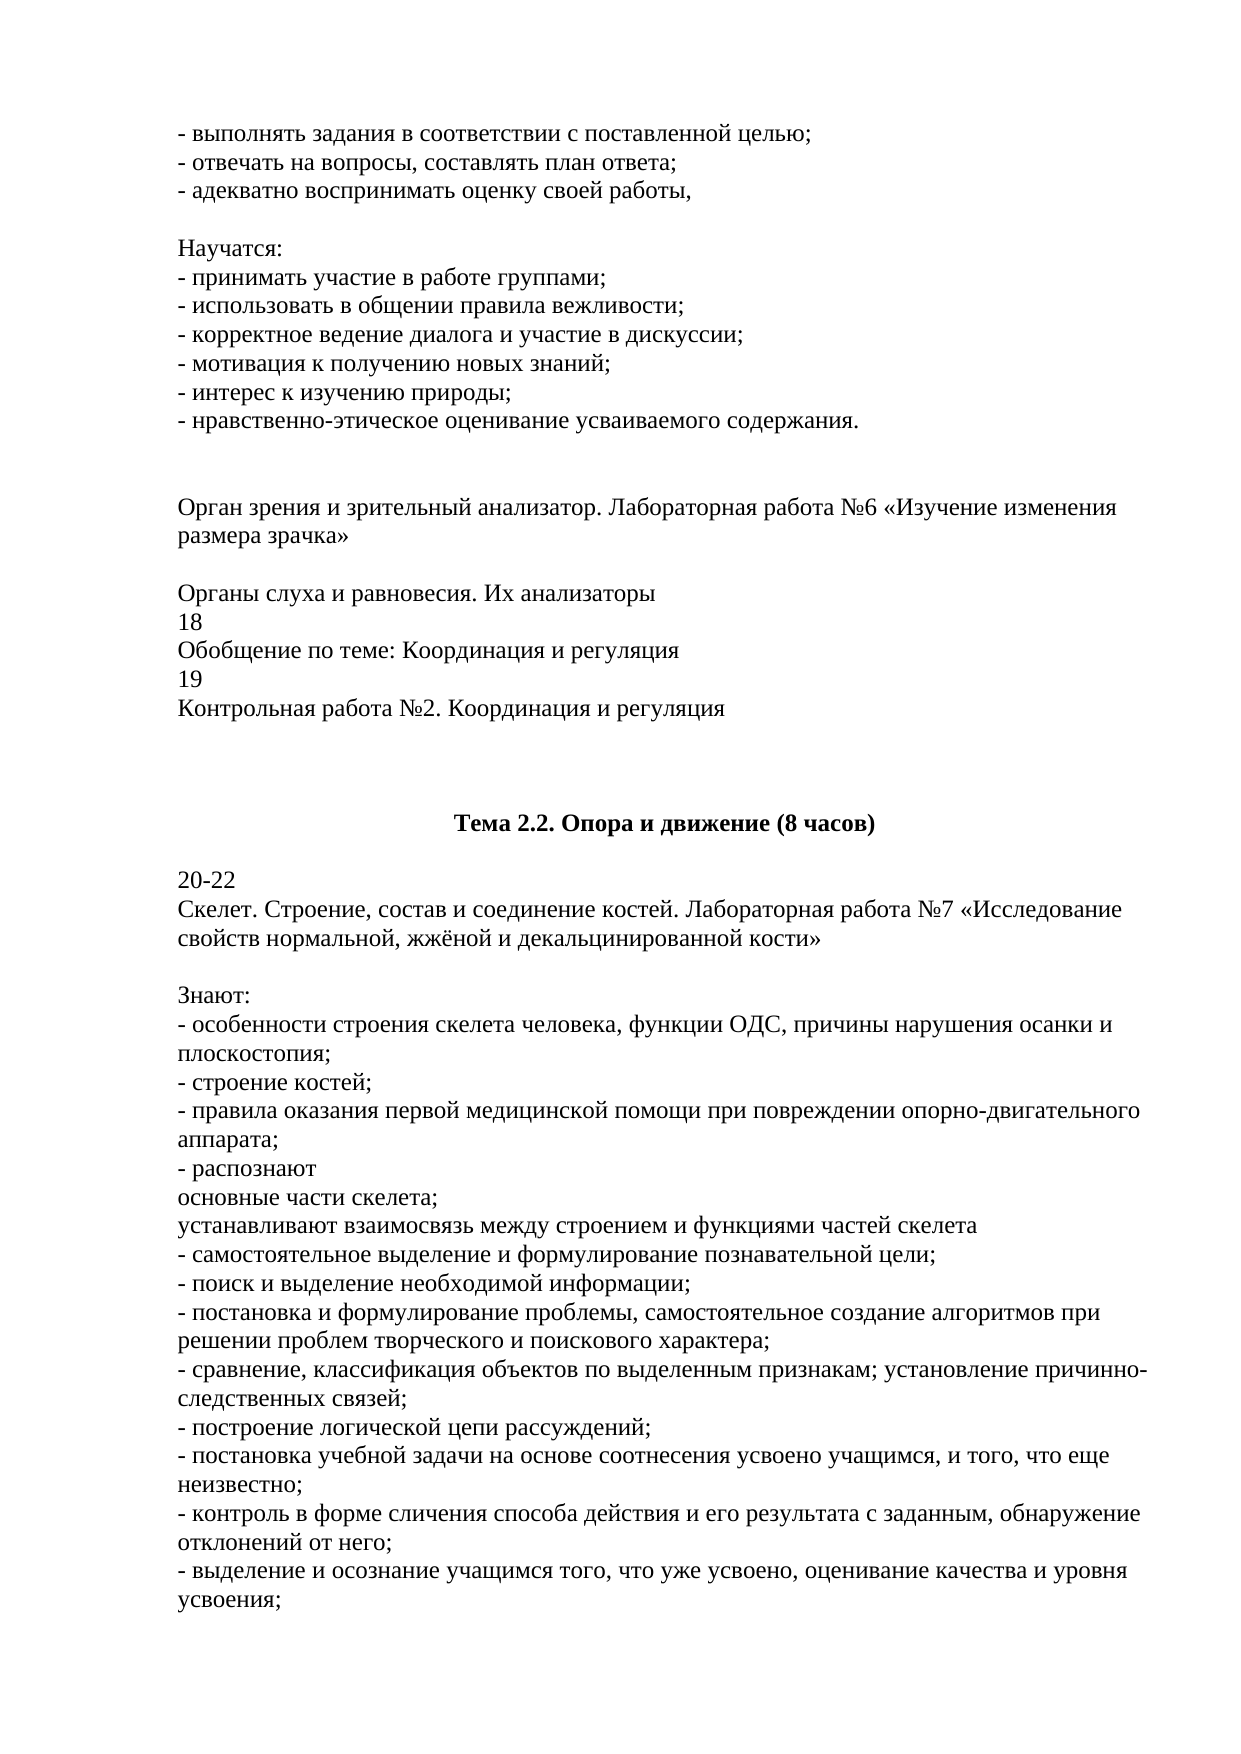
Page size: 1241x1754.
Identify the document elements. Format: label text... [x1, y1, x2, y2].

text Обобщение по теме: Координация и регуляция [177, 636, 1152, 664]
text 19 [177, 664, 1152, 693]
text Научатся: [177, 233, 1152, 262]
text - постановка и формулирование проблемы, самостоятельное создание алгоритмов при решении проблем творческого и поискового характера; [177, 1297, 1152, 1354]
text - использовать в общении правила вежливости; [177, 291, 1152, 319]
text Орган зрения и зрительный анализатор. Лабораторная работа №6 «Изучение изменения размера зрачка» [177, 492, 1152, 549]
text - мотивация к получению новых знаний; [177, 348, 1152, 377]
text Органы слуха и равновесия. Их анализаторы [177, 578, 1152, 607]
text - контроль в форме сличения способа действия и его результата с заданным, обнаружение отклонений от него; [177, 1498, 1152, 1556]
text основные части скелета; [177, 1182, 1152, 1211]
text - выделение и осознание учащимся того, что уже усвоено, оценивание качества и уровня усвоения; [177, 1556, 1152, 1613]
text - сравнение, классификация объектов по выделенным признакам; установление причинно-следственных связей; [177, 1354, 1152, 1412]
text Скелет. Строение, состав и соединение костей. Лабораторная работа №7 «Исследование свойств нормальной, жжёной и декальцинированной кости» [177, 894, 1152, 952]
text устанавливают взаимосвязь между строением и функциями частей скелета [177, 1211, 1152, 1239]
text - построение логической цепи рассуждений; [177, 1412, 1152, 1441]
text - адекватно воспринимать оценку своей работы, [177, 176, 1152, 204]
text - распознают [177, 1153, 1152, 1182]
text - выполнять задания в соответствии с поставленной целью; [177, 118, 1152, 147]
text - корректное ведение диалога и участие в дискуссии; [177, 319, 1152, 348]
text - принимать участие в работе группами; [177, 262, 1152, 291]
text - нравственно-этическое оценивание усваиваемого содержания. [177, 406, 1152, 434]
text - правила оказания первой медицинской помощи при повреждении опорно-двигательного аппарата; [177, 1096, 1152, 1153]
text 18 [177, 607, 1152, 636]
text 20-22 [177, 866, 1152, 894]
text - отвечать на вопросы, составлять план ответа; [177, 147, 1152, 176]
text - постановка учебной задачи на основе соотнесения усвоено учащимся, и того, что еще неизвестно; [177, 1441, 1152, 1498]
text Контрольная работа №2. Координация и регуляция [177, 693, 1152, 722]
text - строение костей; [177, 1067, 1152, 1096]
text - самостоятельное выделение и формулирование познавательной цели; [177, 1239, 1152, 1268]
text - поиск и выделение необходимой информации; [177, 1268, 1152, 1297]
text - особенности строения скелета человека, функции ОДС, причины нарушения осанки и плоскостопия; [177, 1009, 1152, 1067]
text Тема 2.2. Опора и движение (8 часов) [177, 808, 1152, 837]
text - интерес к изучению природы; [177, 377, 1152, 406]
text Знают: [177, 981, 1152, 1009]
